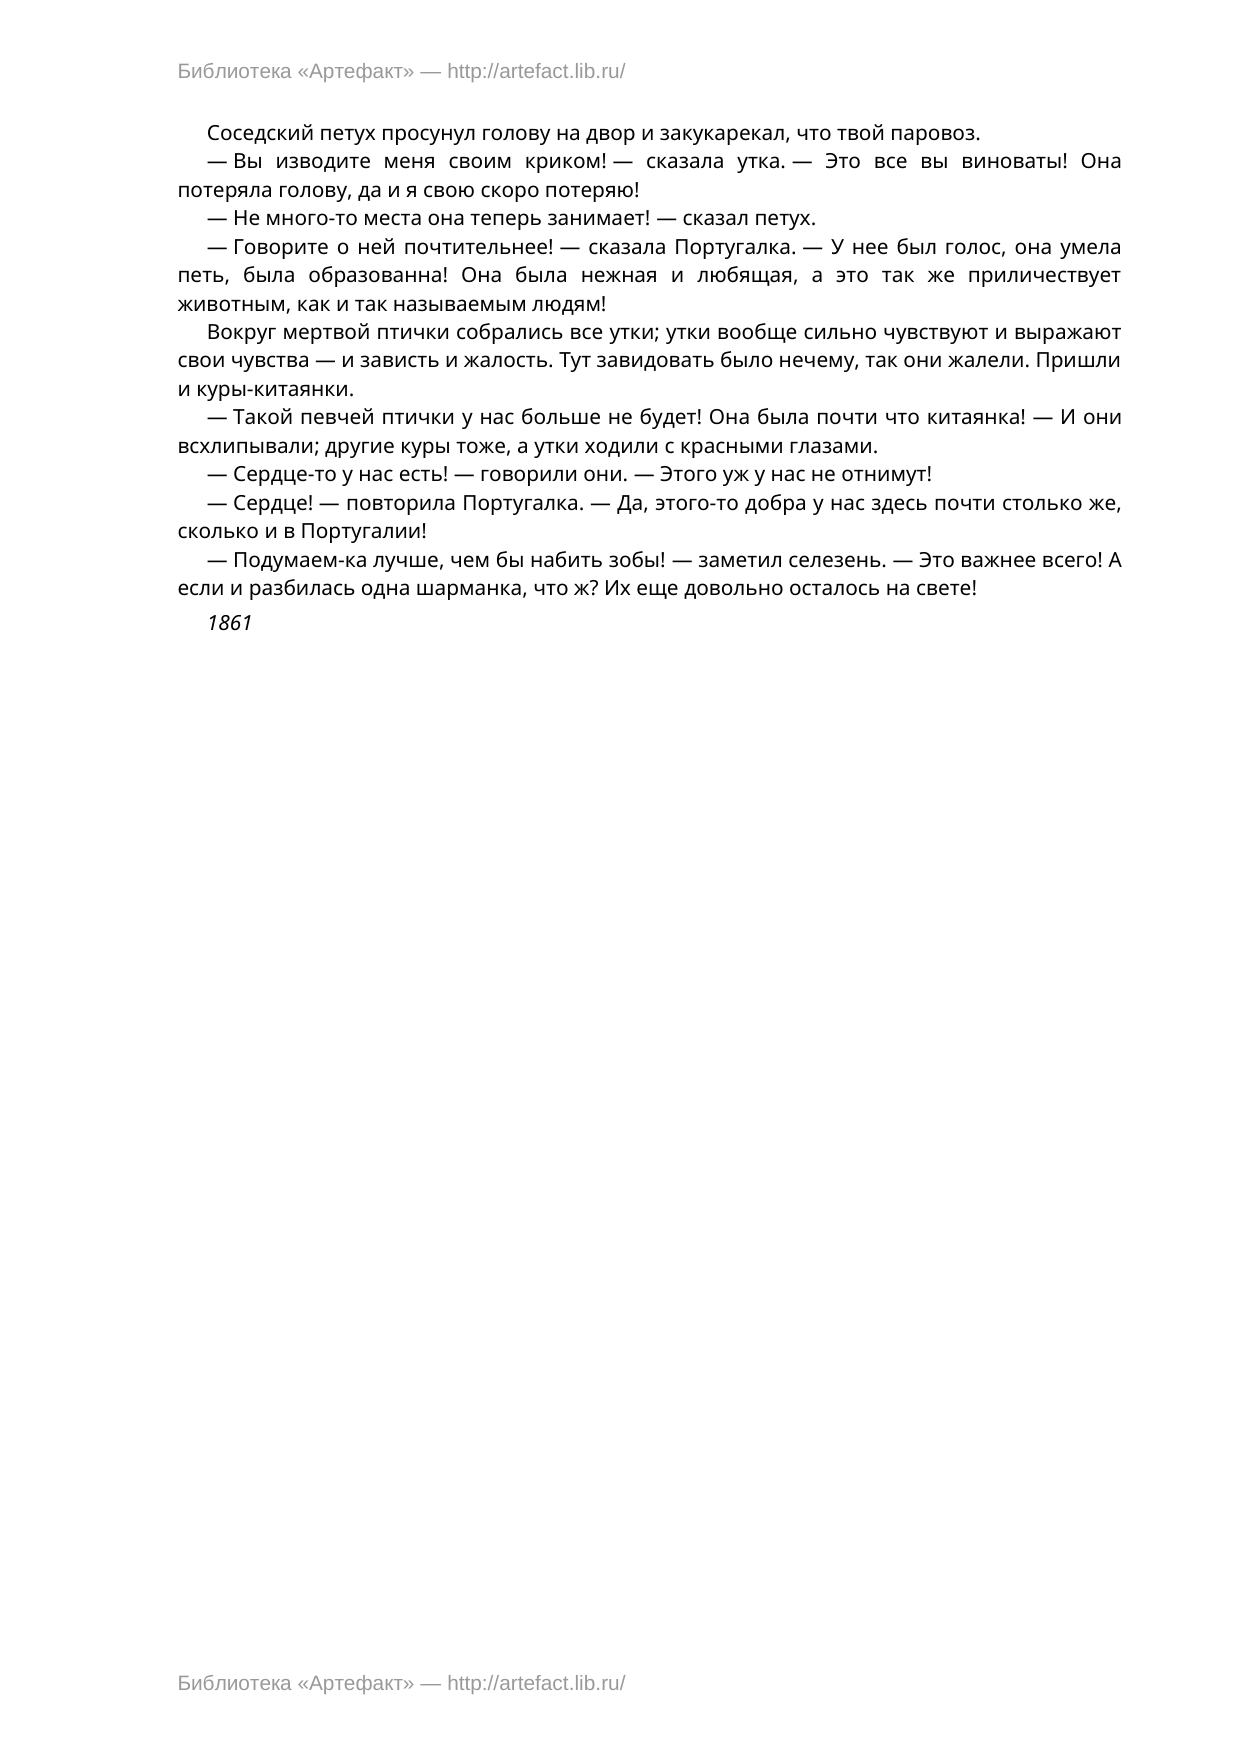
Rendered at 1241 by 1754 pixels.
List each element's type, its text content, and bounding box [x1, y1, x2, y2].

text Вокруг мертвой птички собрались все утки; утки вообще сильно чувствуют и выражают свои чувства — и зависть и жалость. Тут завидовать было нечему, так они жалели. Пришли и куры-китаянки. [177, 317, 1122, 402]
text Соседский петух просунул голову на двор и закукарекал, что твой паровоз. [177, 118, 1122, 147]
text — Вы изводите меня своим криком! — сказала утка. — Это все вы виноваты! Она потеряла голову, да и я свою скоро потеряю! [177, 147, 1122, 203]
text — Сердце! — повторила Португалка. — Да, этого-то добра у нас здесь почти столько же, сколько и в Португалии! [177, 488, 1122, 545]
text — Говорите о ней почтительнее! — сказала Португалка. — У нее был голос, она умела петь, была образованна! Она была нежная и любящая, а это так же приличествует животным, как и так называемым людям! [177, 232, 1122, 317]
text — Такой певчей птички у нас больше не будет! Она была почти что китаянка! — И они всхлипывали; другие куры тоже, а утки ходили с красными глазами. [177, 402, 1122, 459]
text 1861 [177, 608, 1122, 636]
text — Сердце-то у нас есть! — говорили они. — Этого уж у нас не отнимут! [177, 459, 1122, 488]
text — Не много-то места она теперь занимает! — сказал петух. [177, 203, 1122, 232]
text — Подумаем-ка лучше, чем бы набить зобы! — заметил селезень. — Это важнее всего! А если и разбилась одна шарманка, что ж? Их еще довольно осталось на свете! [177, 545, 1122, 602]
